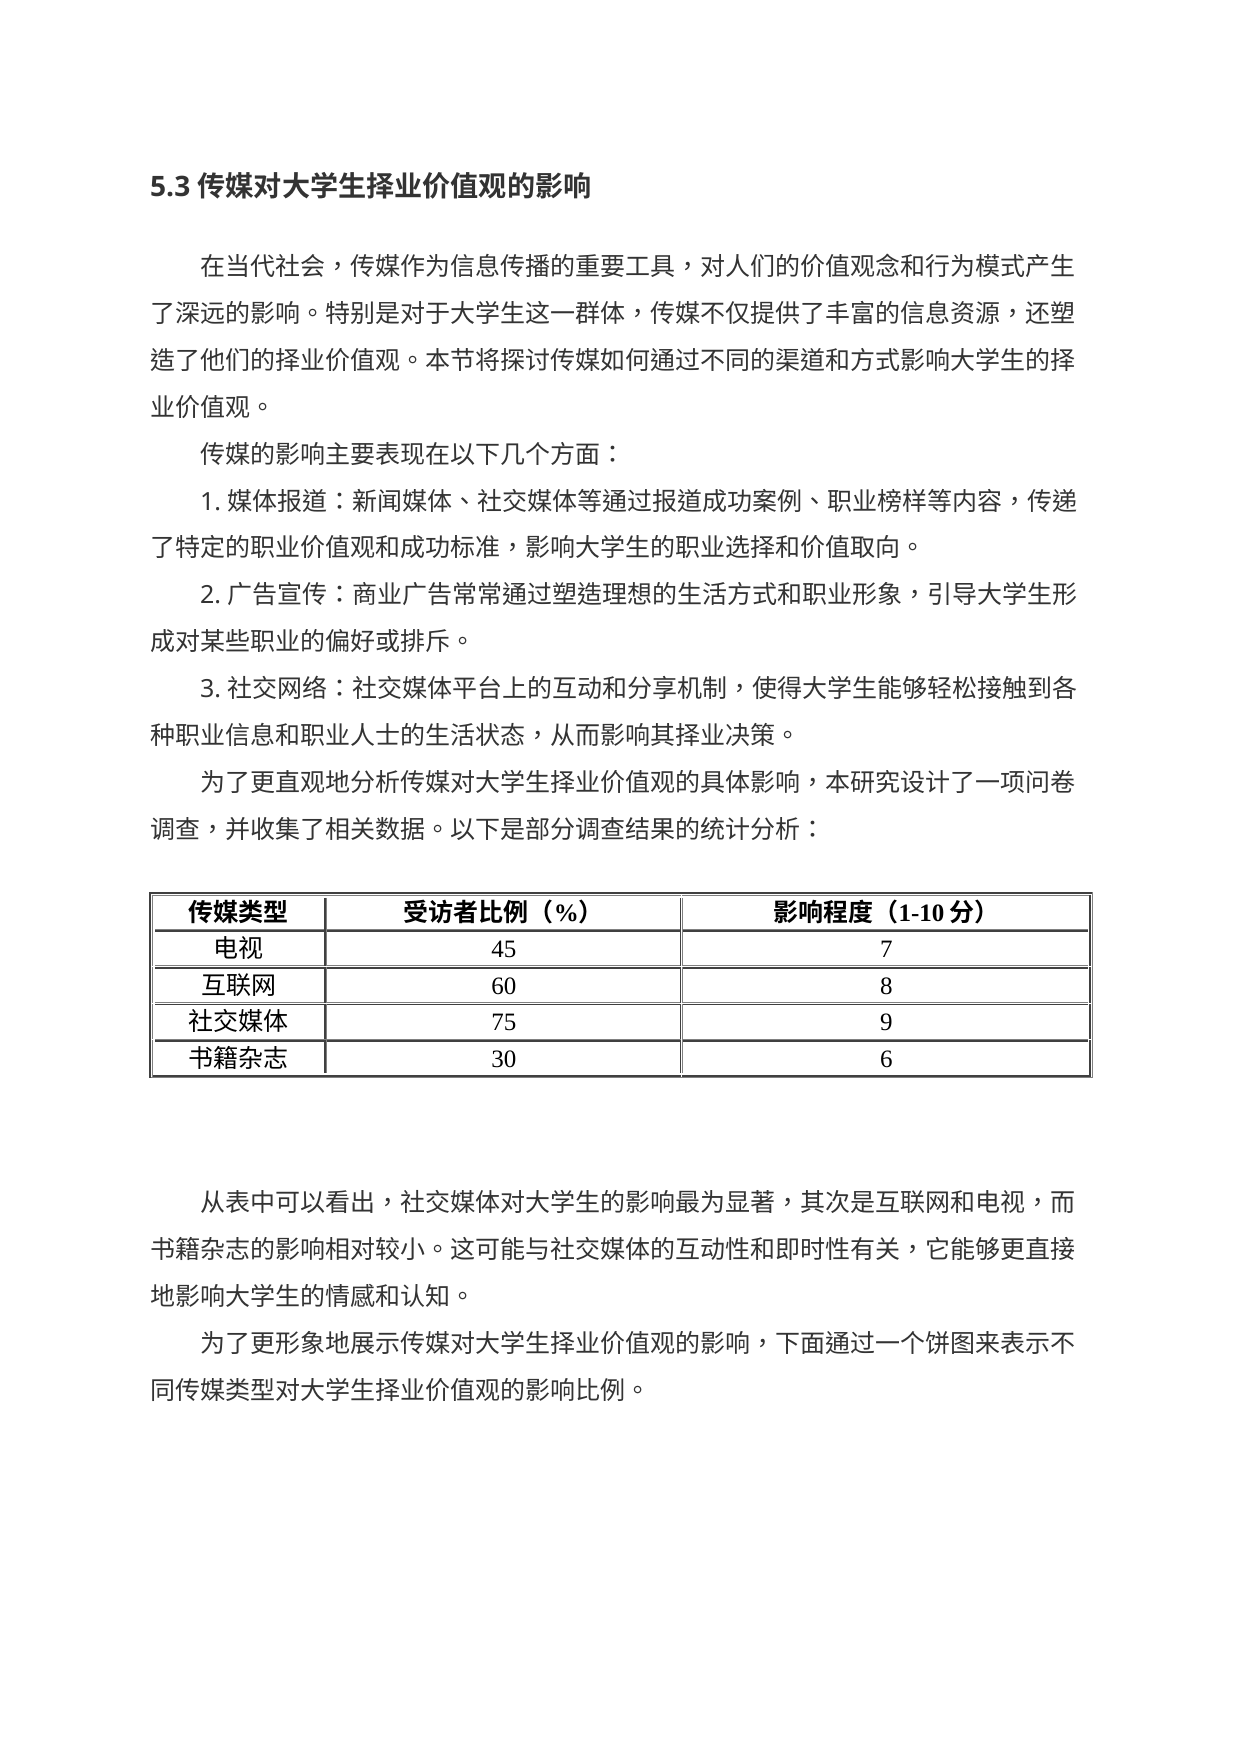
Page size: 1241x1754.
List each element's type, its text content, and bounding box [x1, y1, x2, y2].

table_cell 45 [327, 932, 680, 965]
table_cell 7 [683, 929, 1089, 965]
table_header 传媒类型 [153, 896, 326, 929]
table_cell 书籍杂志 [151, 1039, 326, 1075]
table_cell 60 [327, 969, 680, 1002]
table_cell 30 [326, 1042, 681, 1075]
table_header 受访者比例（%） [326, 896, 681, 929]
table_cell 6 [681, 1039, 1091, 1075]
table_cell 8 [681, 965, 1091, 1002]
text 传媒的影响主要表现在以下几个方面： [150, 423, 1090, 470]
text 在当代社会，传媒作为信息传播的重要工具，对人们的价值观念和行为模式产生了深远的影响。特别是对于大学生这一群体，传媒不仅提供了丰富的信息资源，还塑造了他们的择业价值观。本节将探讨传媒如何通过不同的渠道和方式影响大学生的择业价值观。 [150, 236, 1090, 423]
subtitle 5.3 传媒对大学生择业价值观的影响 [150, 150, 1090, 205]
table_header 影响程度（1-10分） [681, 894, 1090, 929]
text 从表中可以看出，社交媒体对大学生的影响最为显著，其次是互联网和电视，而书籍杂志的影响相对较小。这可能与社交媒体的互动性和即时性有关，它能够更直接地影响大学生的情感和认知。 [150, 1172, 1090, 1313]
text 2. 广告宣传：商业广告常常通过塑造理想的生活方式和职业形象，引导大学生形成对某些职业的偏好或排斥。 [150, 564, 1090, 658]
text 为了更直观地分析传媒对大学生择业价值观的具体影响，本研究设计了一项问卷调查，并收集了相关数据。以下是部分调查结果的统计分析： [150, 752, 1090, 845]
table_cell 社交媒体 [153, 1002, 325, 1038]
text 1. 媒体报道：新闻媒体、社交媒体等通过报道成功案例、职业榜样等内容，传递了特定的职业价值观和成功标准，影响大学生的职业选择和价值取向。 [150, 470, 1090, 564]
text 3. 社交网络：社交媒体平台上的互动和分享机制，使得大学生能够轻松接触到各种职业信息和职业人士的生活状态，从而影响其择业决策。 [150, 658, 1090, 752]
table_cell 75 [327, 1005, 680, 1038]
table_cell 电视 [153, 929, 324, 965]
table_cell 互联网 [151, 965, 326, 1002]
text 为了更形象地展示传媒对大学生择业价值观的影响，下面通过一个饼图来表示不同传媒类型对大学生择业价值观的影响比例。 [150, 1313, 1090, 1406]
table_cell 9 [683, 1002, 1090, 1038]
